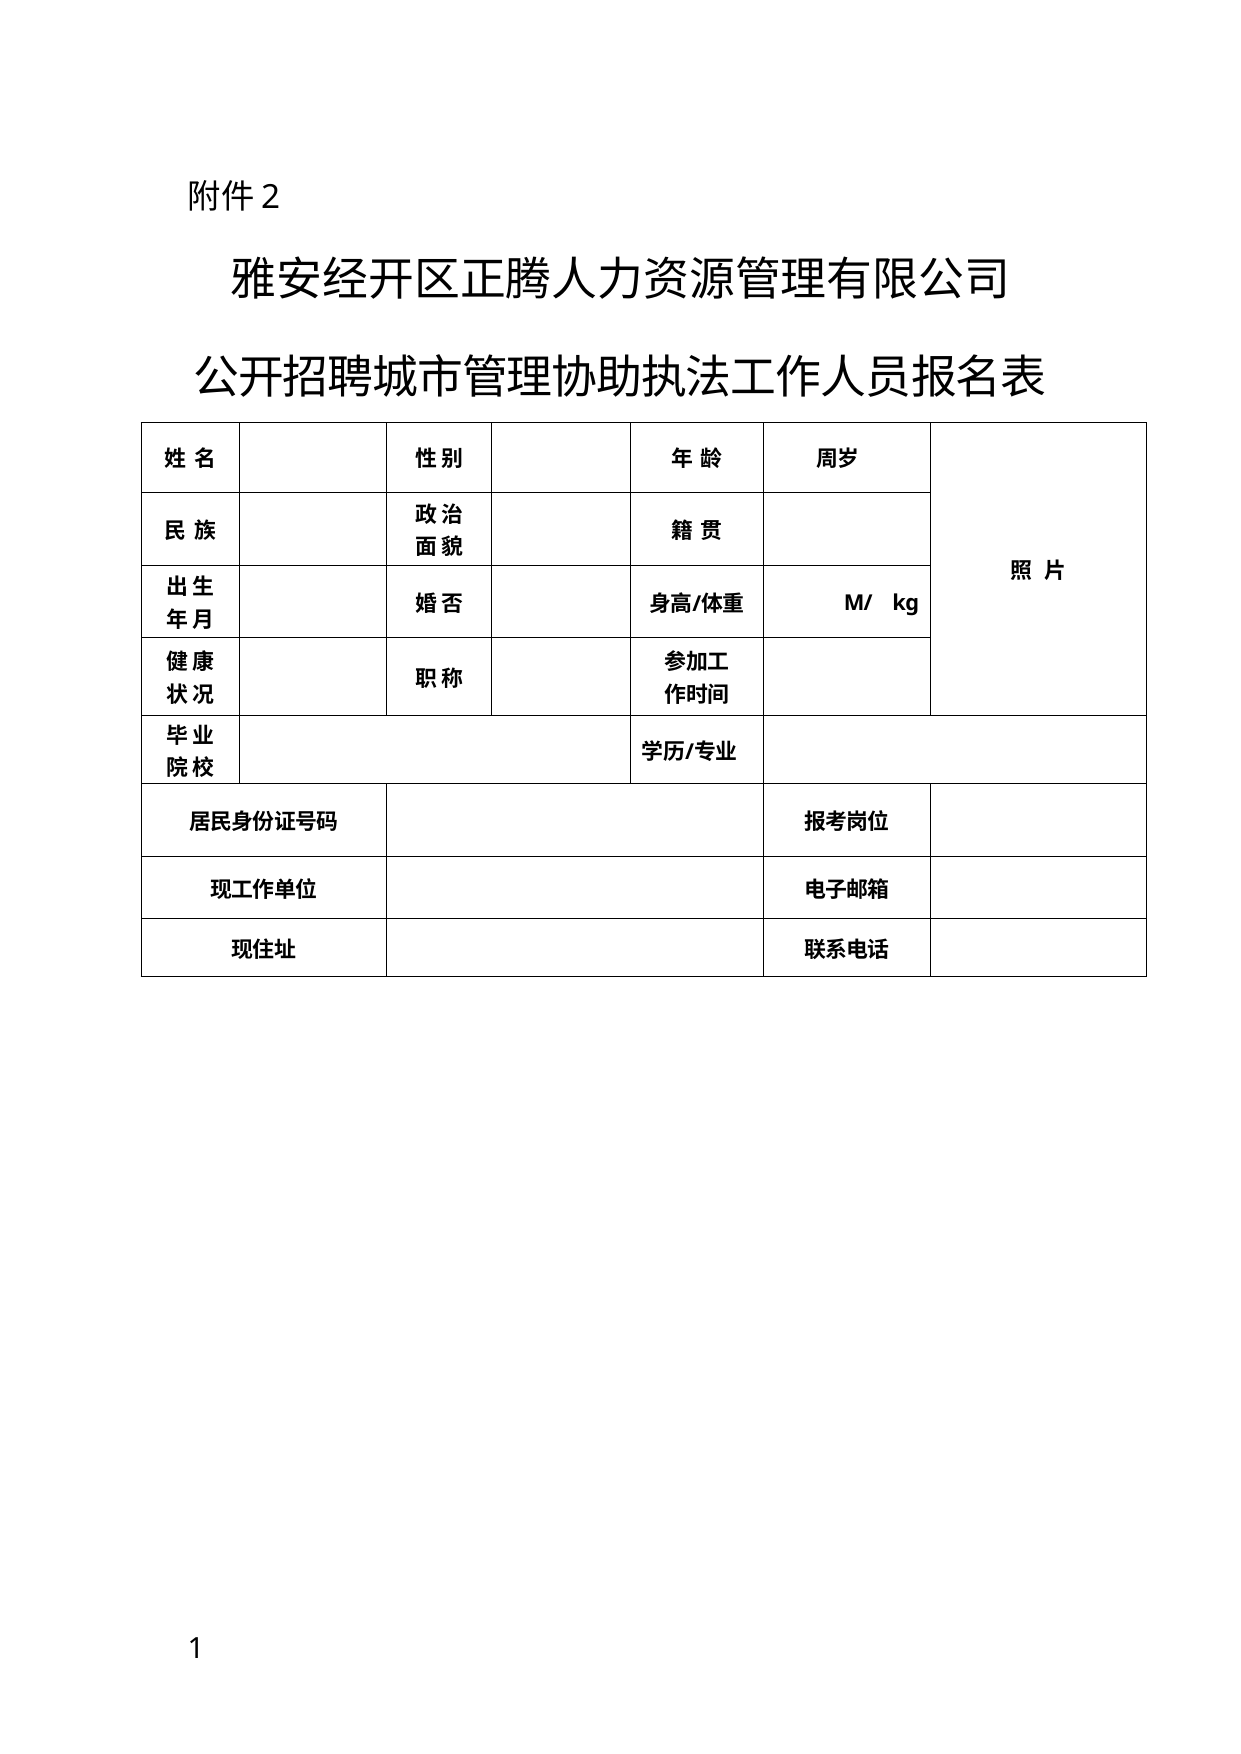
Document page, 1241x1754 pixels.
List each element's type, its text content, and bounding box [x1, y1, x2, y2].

text 雅安经开区正腾人力资源管理有限公司 [187, 227, 1053, 324]
table_cell 籍 贯 [631, 493, 763, 565]
table_cell [931, 919, 1146, 976]
table_cell 政 治 面 貌 [387, 493, 491, 565]
table_header [240, 423, 386, 492]
table_cell 职 称 [387, 638, 491, 715]
table_cell 参加工 作时间 [631, 638, 763, 715]
table_header 周岁 [764, 423, 930, 492]
table_cell 电子邮箱 [764, 857, 930, 918]
table_header [492, 423, 630, 492]
table_cell 身高/体重 [631, 566, 763, 637]
table_header 姓 名 [142, 423, 239, 492]
table_cell [492, 493, 630, 565]
table_cell [492, 566, 630, 637]
table_cell 民 族 [142, 493, 239, 565]
table_cell [240, 638, 386, 715]
table_cell [492, 638, 630, 715]
table_cell [240, 716, 630, 783]
table_cell M/ kg [764, 566, 930, 637]
text 公开招聘城市管理协助执法工作人员报名表 [187, 324, 1053, 422]
table_cell 报考岗位 [764, 784, 930, 856]
table_cell 健 康 状 况 [142, 638, 239, 715]
table_cell [387, 857, 763, 918]
table_cell [240, 493, 386, 565]
table_cell 学历/专业 [631, 716, 763, 783]
table_cell 毕 业 院 校 [142, 716, 239, 783]
table_cell 居民身份证号码 [142, 784, 386, 856]
table_cell [764, 716, 1146, 783]
table_cell 联系电话 [764, 919, 930, 976]
table_cell 婚 否 [387, 566, 491, 637]
table_cell [931, 784, 1146, 856]
table_cell [240, 566, 386, 637]
text 附件2 [187, 162, 1053, 227]
table_cell 出 生 年 月 [142, 566, 239, 637]
table_header 性 别 [387, 423, 491, 492]
table_cell [764, 638, 930, 715]
table_cell 现工作单位 [142, 857, 386, 918]
table_cell [931, 857, 1146, 918]
table_cell [387, 919, 763, 976]
table_header 照 片 [931, 423, 1146, 715]
table_header 年 龄 [631, 423, 763, 492]
table_cell 现住址 [142, 919, 386, 976]
table_cell [387, 784, 763, 856]
table_cell [764, 493, 930, 565]
